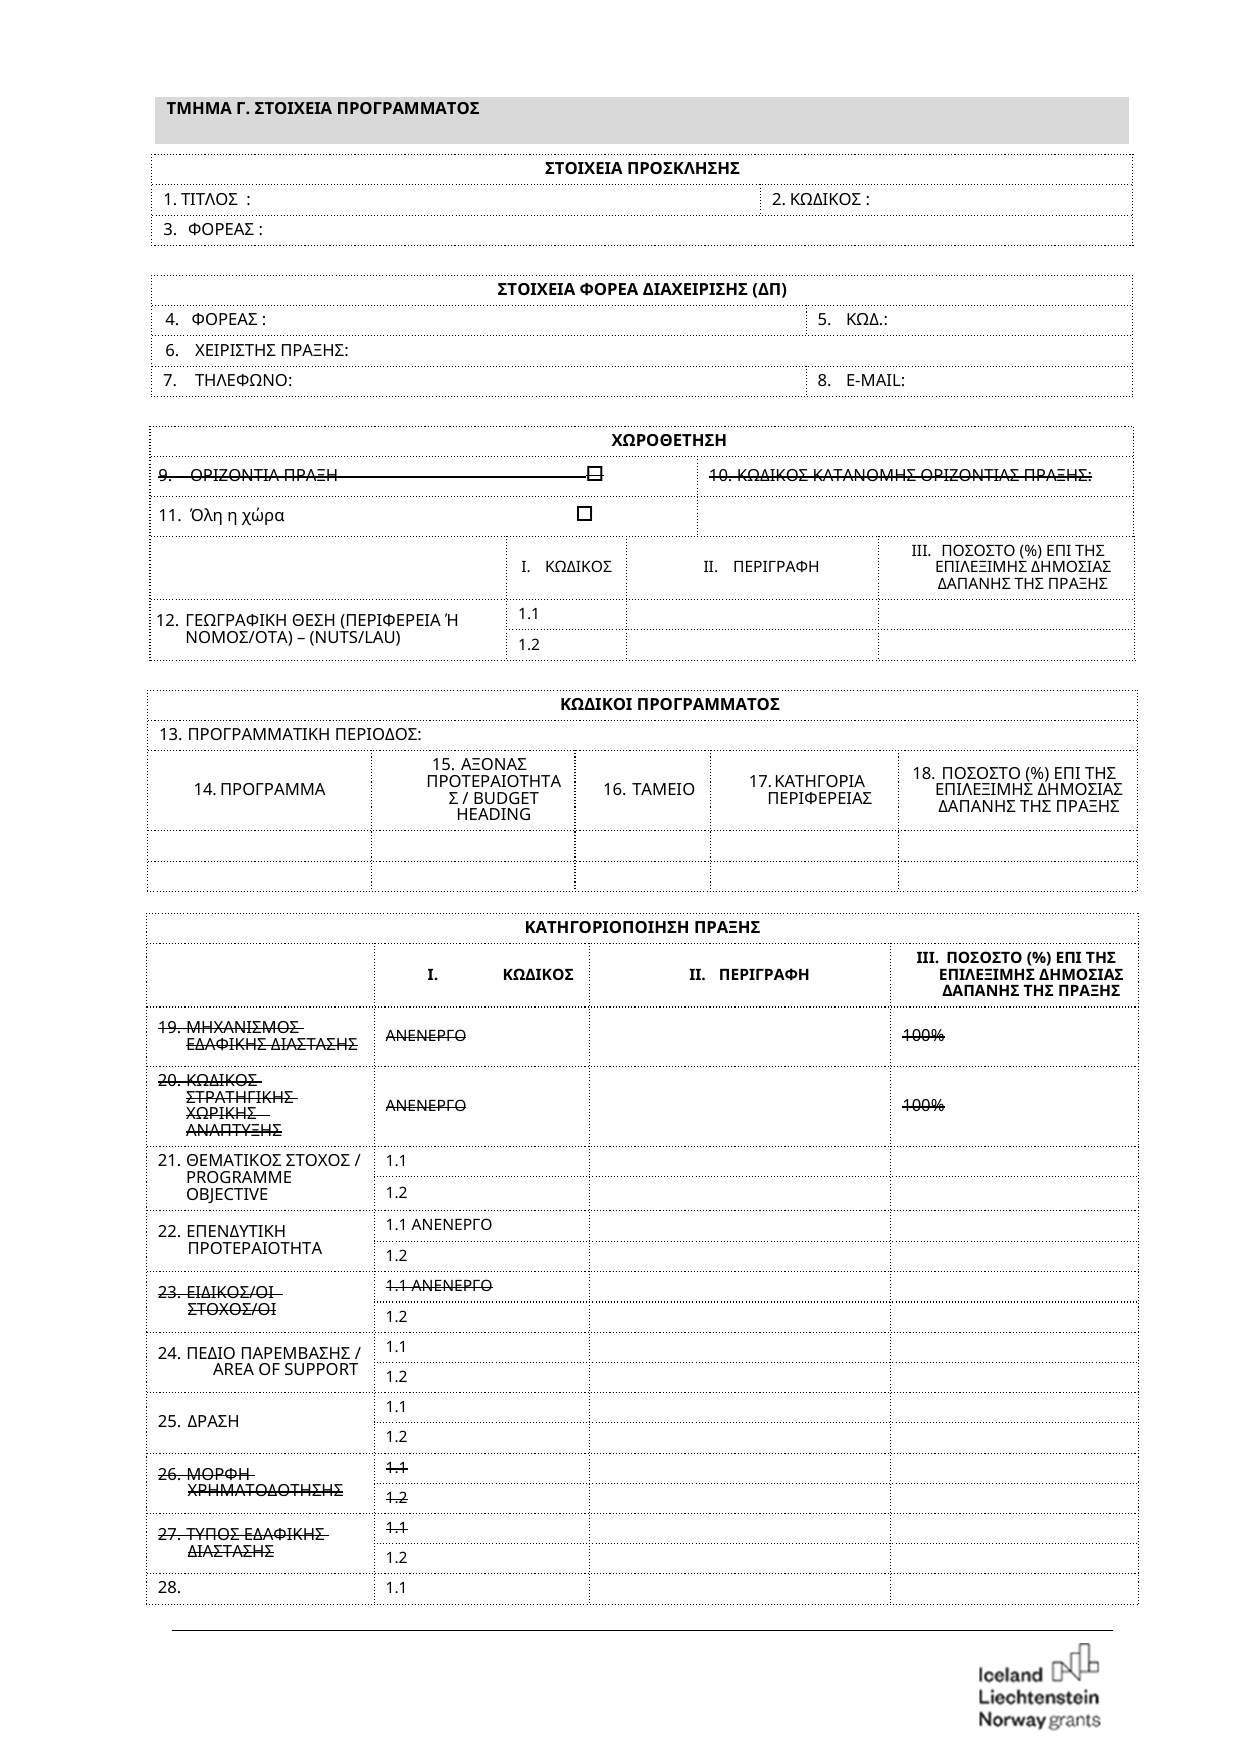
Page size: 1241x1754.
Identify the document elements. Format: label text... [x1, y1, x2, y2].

table_cell ΚΩΔΙΚΟΣ [507, 536, 626, 599]
table_cell [590, 1362, 891, 1392]
table_cell ΕΙΔΙΚΟΣ/ΟΙ ΣΤΟΧΟΣ/ΟΙ [146, 1271, 374, 1332]
table_cell ΓΕΩΓΡΑΦΙΚΗ ΘΕΣΗ (ΠΕΡΙΦΕΡΕΙΑ Ή ΝΟΜΟΣ/ΟΤΑ) – (NUTS/LAU) [150, 599, 507, 659]
table_cell [590, 1573, 891, 1603]
table_cell [891, 1573, 1138, 1603]
table_header ΚΩΔΙΚΟΙ ΠΡΟΓΡΑΜΜΑΤΟΣ [148, 690, 1137, 720]
table_cell ΤΗΛΕΦΩΝΟ: [152, 366, 806, 396]
table_cell ΦΟΡΕΑΣ : [152, 305, 806, 335]
table_cell [148, 830, 371, 861]
table_cell [891, 1176, 1138, 1209]
table_cell 1.1 [374, 1392, 589, 1422]
table_cell ΠΕΡΙΓΡΑΦΗ [590, 943, 891, 1006]
table_cell 1.1 [374, 1513, 589, 1543]
table_cell ΚΩΔ.: [806, 305, 1133, 335]
table_cell 1.1 [374, 1332, 589, 1362]
table_cell [891, 1392, 1138, 1422]
table_cell 1.1 [374, 1146, 589, 1176]
table_cell [148, 861, 371, 891]
table_cell 1.1 [374, 1573, 589, 1603]
table_cell 1.2 [374, 1362, 589, 1392]
table_header ΧΩΡΟΘΕΤΗΣΗ [150, 426, 1133, 456]
table_cell ΠΟΣΟΣΤΟ (%) ΕΠΙ ΤΗΣ ΕΠΙΛΕΞΙΜΗΣ ΔΗΜΟΣΙΑΣ ΔΑΠΑΝΗΣ ΤΗΣ ΠΡΑΞΗΣ [898, 750, 1137, 830]
table_cell Όλη η χώρα [150, 496, 697, 536]
table_cell 1.2 [374, 1422, 589, 1452]
table_cell [590, 1301, 891, 1332]
table_header ΤΜΗΜΑ Γ. ΣΤΟΙΧΕΙΑ ΠΡΟΓΡΑΜΜΑΤΟΣ [155, 97, 1129, 144]
table_cell [626, 629, 878, 659]
table_header ΣΤΟΙΧΕΙΑ ΦΟΡΕΑ ΔΙΑΧΕΙΡΙΣΗΣ (ΔΠ) [152, 275, 1133, 305]
table_cell ΜΗΧΑΝΙΣΜΟΣ ΕΔΑΦΙΚΗΣ ΔΙΑΣΤΑΣΗΣ [146, 1006, 374, 1066]
table_cell [590, 1483, 891, 1513]
table_cell [891, 1301, 1138, 1332]
table_cell [898, 861, 1137, 891]
table_cell 100% [891, 1006, 1138, 1066]
table_cell [590, 1176, 891, 1209]
table_cell [878, 599, 1134, 629]
table_cell [697, 496, 1133, 536]
table_cell [891, 1146, 1138, 1176]
table_cell ΕΠΕΝΔΥΤΙΚΗ ΠΡΟΤΕΡΑΙΟΤΗΤΑ [146, 1210, 374, 1271]
table_cell [146, 1573, 374, 1603]
table_cell [590, 1332, 891, 1362]
table_cell [575, 830, 711, 861]
table_cell [898, 830, 1137, 861]
table_cell 1.2 [507, 629, 626, 659]
table_cell [590, 1241, 891, 1271]
table_cell [590, 1513, 891, 1543]
table_cell 100% [891, 1066, 1138, 1146]
table_cell [590, 1146, 891, 1176]
table_cell ΔΡΑΣΗ [146, 1392, 374, 1452]
table_cell E-MAIL: [806, 366, 1133, 396]
table_cell ΠΕΡΙΓΡΑΦΗ [626, 536, 878, 599]
picture [978, 1643, 1102, 1732]
table_cell ΧΕΙΡΙΣΤΗΣ ΠΡΑΞΗΣ: [152, 335, 1133, 366]
table_cell [590, 1006, 891, 1066]
table_cell [878, 629, 1134, 659]
table_cell [891, 1543, 1138, 1573]
table_cell ΤΑΜΕΙΟ [575, 750, 711, 830]
table_cell [891, 1513, 1138, 1543]
table_cell ΚΩΔΙΚΟΣ [374, 943, 589, 1006]
table_cell [575, 861, 711, 891]
table_cell ΠΟΣΟΣΤΟ (%) ΕΠΙ ΤΗΣ ΕΠΙΛΕΞΙΜΗΣ ΔΗΜΟΣΙΑΣ ΔΑΠΑΝΗΣ ΤΗΣ ΠΡΑΞΗΣ [891, 943, 1138, 1006]
table_cell [891, 1422, 1138, 1452]
table_cell ΠΟΣΟΣΤΟ (%) ΕΠΙ ΤΗΣ ΕΠΙΛΕΞΙΜΗΣ ΔΗΜΟΣΙΑΣ ΔΑΠΑΝΗΣ ΤΗΣ ΠΡΑΞΗΣ [878, 536, 1134, 599]
table_cell [891, 1210, 1138, 1241]
table_cell ΚΩΔΙΚΟΣ ΣΤΡΑΤΗΓΙΚΗΣ ΧΩΡΙΚΗΣ ΑΝΑΠΤΥΞΗΣ [146, 1066, 374, 1146]
table_cell 1.2 [374, 1543, 589, 1573]
table_cell [590, 1392, 891, 1422]
table_cell ΠΡΟΓΡΑΜΜΑ [148, 750, 371, 830]
table_cell [891, 1362, 1138, 1392]
table_cell [626, 599, 878, 629]
table_cell ΤΥΠΟΣ ΕΔΑΦΙΚΗΣ ΔΙΑΣΤΑΣΗΣ [146, 1513, 374, 1573]
table_cell [590, 1210, 891, 1241]
table_cell ΟΡΙΖΟΝΤΙΑ ΠΡΑΞΗ [150, 456, 697, 496]
table_cell ΤΙΤΛΟΣ : [152, 184, 761, 214]
table_header ΣΤΟΙΧΕΙΑ ΠΡΟΣΚΛΗΣΗΣ [152, 154, 1133, 184]
table_cell ΦΟΡΕΑΣ : [152, 215, 1133, 245]
table_cell [371, 861, 575, 891]
table_cell [711, 830, 898, 861]
table_cell [590, 1422, 891, 1452]
table_cell 1.1 ΑΝΕΝΕΡΓΟ [374, 1271, 589, 1301]
table_cell ΑΝΕΝΕΡΓΟ [374, 1066, 589, 1146]
table_cell [891, 1271, 1138, 1301]
table_cell 1.2 [374, 1301, 589, 1332]
table_cell [590, 1543, 891, 1573]
table_cell 1.1 ΑΝΕΝΕΡΓΟ [374, 1210, 589, 1241]
table_cell [711, 861, 898, 891]
table_cell 1.1 [507, 599, 626, 629]
table_cell [150, 536, 507, 599]
table_cell ΚΑΤΗΓΟΡΙΑ ΠΕΡΙΦΕΡΕΙΑΣ [711, 750, 898, 830]
table_cell ΘΕΜΑΤΙΚΟΣ ΣΤΟΧΟΣ / PROGRAMME OBJECTIVE [146, 1146, 374, 1209]
table_cell 1.2 [374, 1241, 589, 1271]
table_cell 1.1 [374, 1453, 589, 1483]
table_cell [590, 1271, 891, 1301]
table_header ΚΑΤΗΓΟΡΙΟΠΟΙΗΣΗ ΠΡΑΞΗΣ [146, 913, 1138, 943]
table_cell ΚΩΔΙΚΟΣ ΚΑΤΑΝΟΜΗΣ ΟΡΙΖΟΝΤΙΑΣ ΠΡΑΞΗΣ: [697, 456, 1133, 496]
table_cell ΠΡΟΓΡΑΜΜΑΤΙΚΗ ΠΕΡΙΟΔΟΣ: [148, 720, 1137, 750]
table_cell ΚΩΔΙΚΟΣ : [761, 184, 1133, 214]
table_cell [146, 943, 374, 1006]
table_cell [590, 1453, 891, 1483]
table_cell 1.2 [374, 1176, 589, 1209]
table_cell [590, 1066, 891, 1146]
table_cell ΜΟΡΦΗ ΧΡΗΜΑΤΟΔΟΤΗΣΗΣ [146, 1453, 374, 1513]
table_cell ΠΕΔΙΟ ΠΑΡΕΜΒΑΣΗΣ / AREA OF SUPPORT [146, 1332, 374, 1392]
table_cell [891, 1453, 1138, 1483]
table_cell [371, 830, 575, 861]
table_cell [891, 1483, 1138, 1513]
table_cell ΑΝΕΝΕΡΓΟ [374, 1006, 589, 1066]
table_cell 1.2 [374, 1483, 589, 1513]
table_cell ΑΞΟΝΑΣ ΠΡΟΤΕΡΑΙΟΤΗΤΑΣ / BUDGET HEADING [371, 750, 575, 830]
table_cell [891, 1241, 1138, 1271]
table_cell [891, 1332, 1138, 1362]
